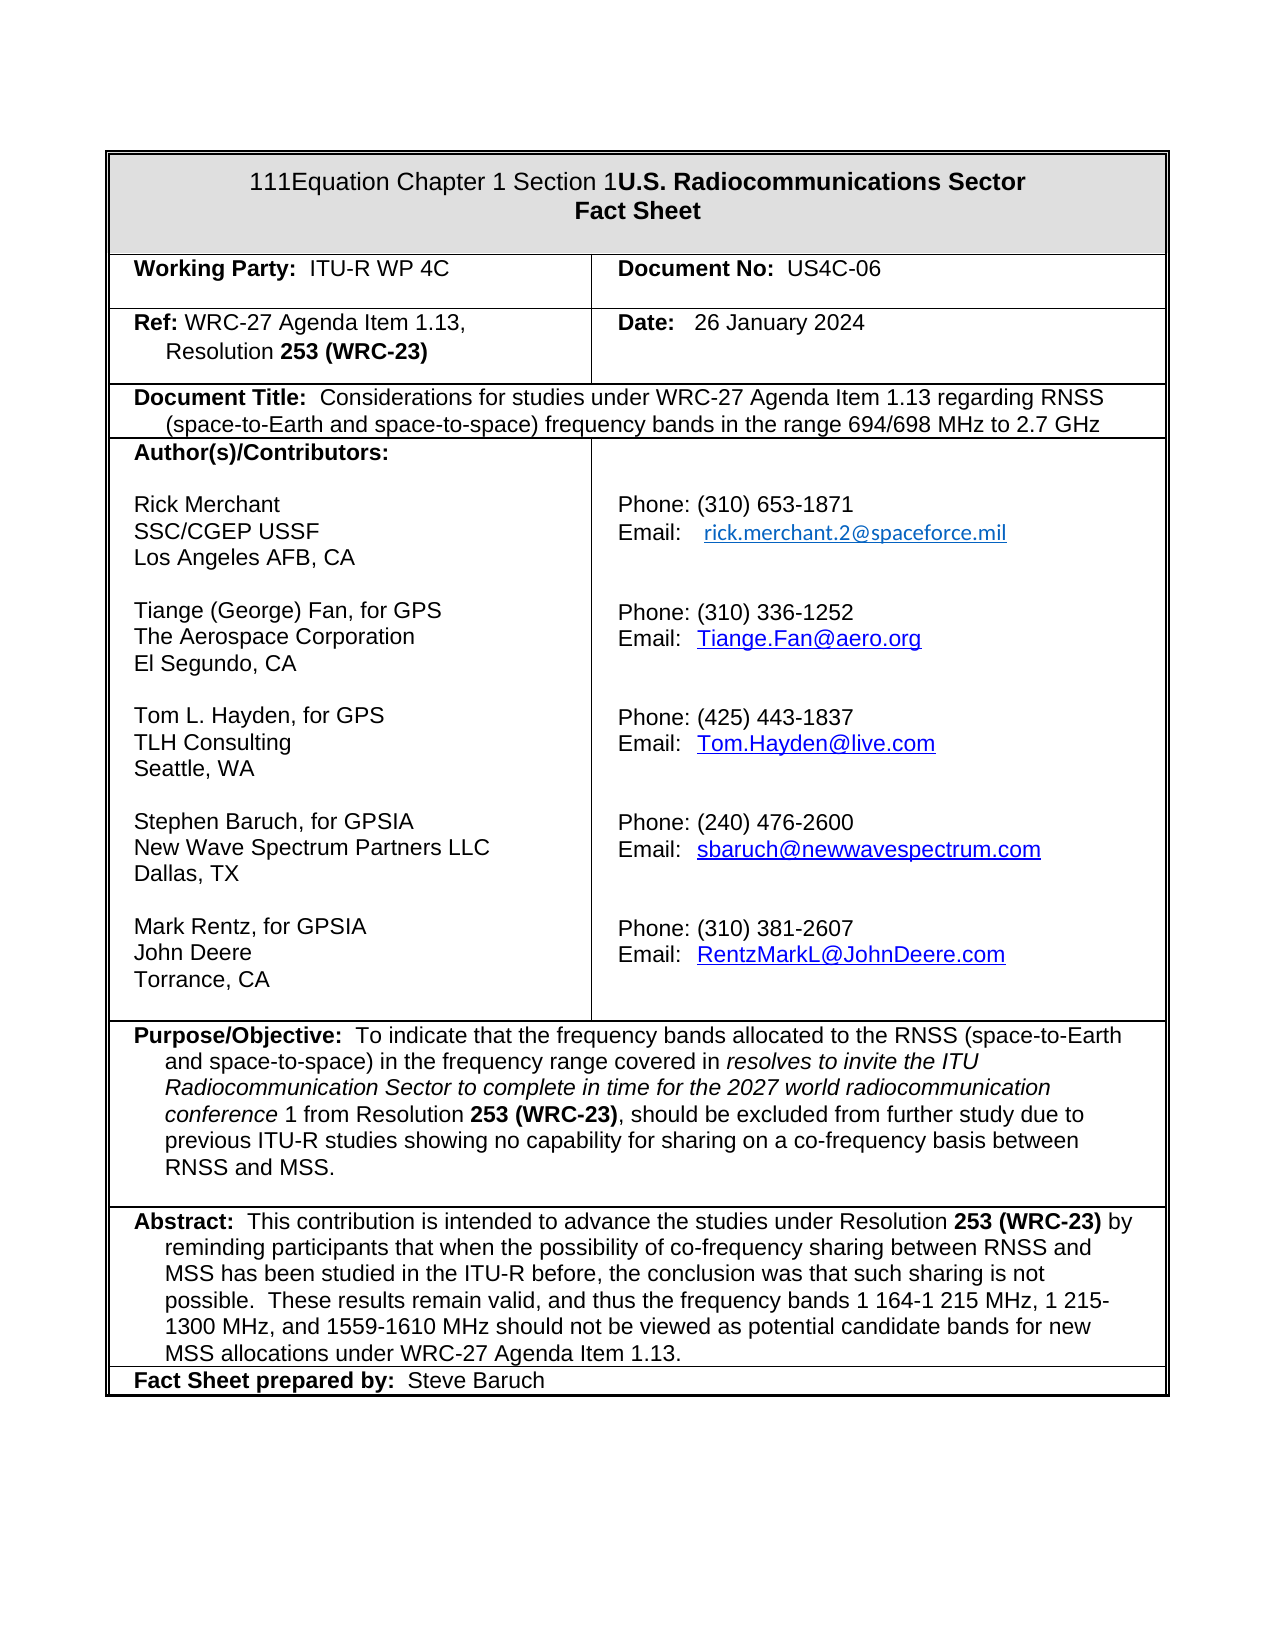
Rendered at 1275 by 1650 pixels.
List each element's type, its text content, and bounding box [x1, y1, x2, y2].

table_cell Document No: US4C-06 [592, 255, 1165, 308]
table_header U.S. Radiocommunications Sector Fact Sheet [110, 155, 1165, 253]
table_cell Date: 26 January 2024 [592, 309, 1165, 383]
table_cell Ref: WRC-27 Agenda Item 1.13, Resolution 253 (WRC-23) [110, 309, 591, 383]
table_cell Abstract: This contribution is intended to advance the studies under Resolution 253 (WRC-23) by reminding participants that when the possibility of co-frequency sharing between RNSS and MSS has been studied in the ITU-R before, the conclusion was that such sharing is not possible. These results remain valid, and thus the frequency bands 1 164-1 215 MHz, 1 215-1300 MHz, and 1559-1610 MHz should not be viewed as potential candidate bands for new MSS allocations under WRC-27 Agenda Item 1.13. [110, 1208, 1165, 1366]
table_cell Phone: (310) 653-1871 Email: rick.merchant.2@spaceforce.mil Phone: (310) 336-1252 Email: Tiange.Fan@aero.org Phone: (425) 443-1837 Email: Tom.Hayden@live.com Phone: (240) 476-2600 Email: sbaruch@newwavespectrum.com Phone: (310) 381-2607 Email: RentzMarkL@JohnDeere.com [592, 439, 1165, 1020]
table_cell Document Title: Considerations for studies under WRC-27 Agenda Item 1.13 regarding RNSS (space-to-Earth and space-to-space) frequency bands in the range 694/698 MHz to 2.7 GHz [110, 385, 1165, 437]
table_cell Purpose/Objective: To indicate that the frequency bands allocated to the RNSS (space-to-Earth and space-to-space) in the frequency range covered in resolves to invite the ITU Radiocommunication Sector to complete in time for the 2027 world radiocommunication conference 1 from Resolution 253 (WRC-23), should be excluded from further study due to previous ITU-R studies showing no capability for sharing on a co-frequency basis between RNSS and MSS. [110, 1022, 1165, 1206]
table_cell Author(s)/Contributors: Rick Merchant SSC/CGEP USSF Los Angeles AFB, CA Tiange (George) Fan, for GPS The Aerospace Corporation El Segundo, CA Tom L. Hayden, for GPS TLH Consulting Seattle, WA Stephen Baruch, for GPSIA New Wave Spectrum Partners LLC Dallas, TX Mark Rentz, for GPSIA John Deere Torrance, CA [110, 439, 591, 1020]
table_cell Fact Sheet prepared by: Steve Baruch [110, 1367, 1165, 1394]
table_cell Working Party: ITU-R WP 4C [110, 255, 591, 308]
